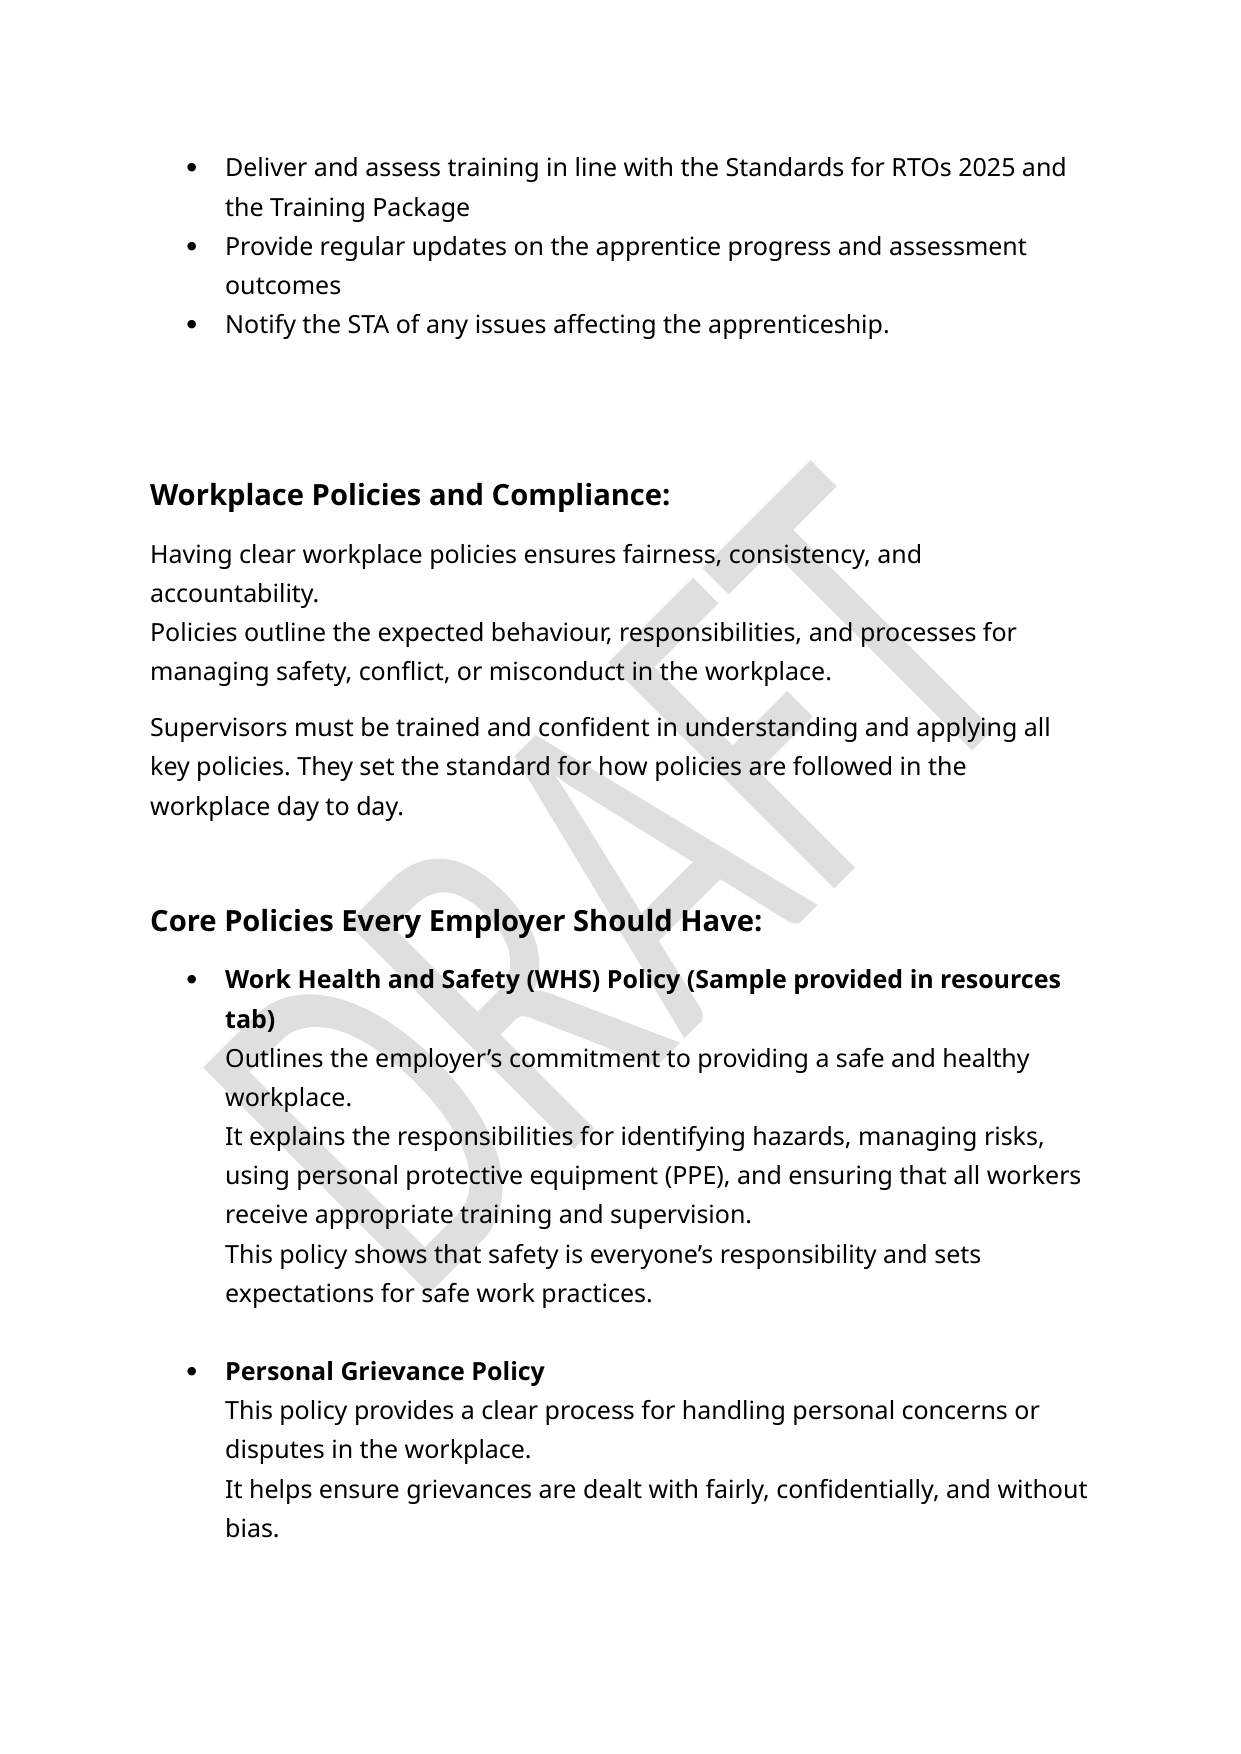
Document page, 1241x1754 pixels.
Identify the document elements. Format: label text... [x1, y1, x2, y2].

list Work Health and Safety (WHS) Policy (Sample provided in resources tab) Outlines the employer’s commitment to providing a safe and healthy workplace. It explains the responsibilities for identifying hazards, managing risks, using personal protective equipment (PPE), and ensuring that all workers receive appropriate training and supervision. This policy shows that safety is everyone’s responsibility and sets expectations for safe work practices. [187, 962, 1090, 1309]
list Notify the STA of any issues affecting the apprenticeship. [187, 307, 1090, 341]
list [187, 1354, 1090, 1544]
text Core Policies Every Employer Should Have: [150, 900, 1090, 939]
text Workplace Policies and Compliance: [150, 474, 1090, 514]
text Supervisors must be trained and confident in understanding and applying all key policies. They set the standard for how policies are followed in the workplace day to day. [150, 710, 1090, 822]
text Having clear workplace policies ensures fairness, consistency, and accountability. Policies outline the expected behaviour, responsibilities, and processes for managing safety, conflict, or misconduct in the workplace. [150, 536, 1090, 688]
list Deliver and assess training in line with the Standards for RTOs 2025 and the Training Package [187, 150, 1090, 223]
list Provide regular updates on the apprentice progress and assessment outcomes [187, 228, 1090, 302]
